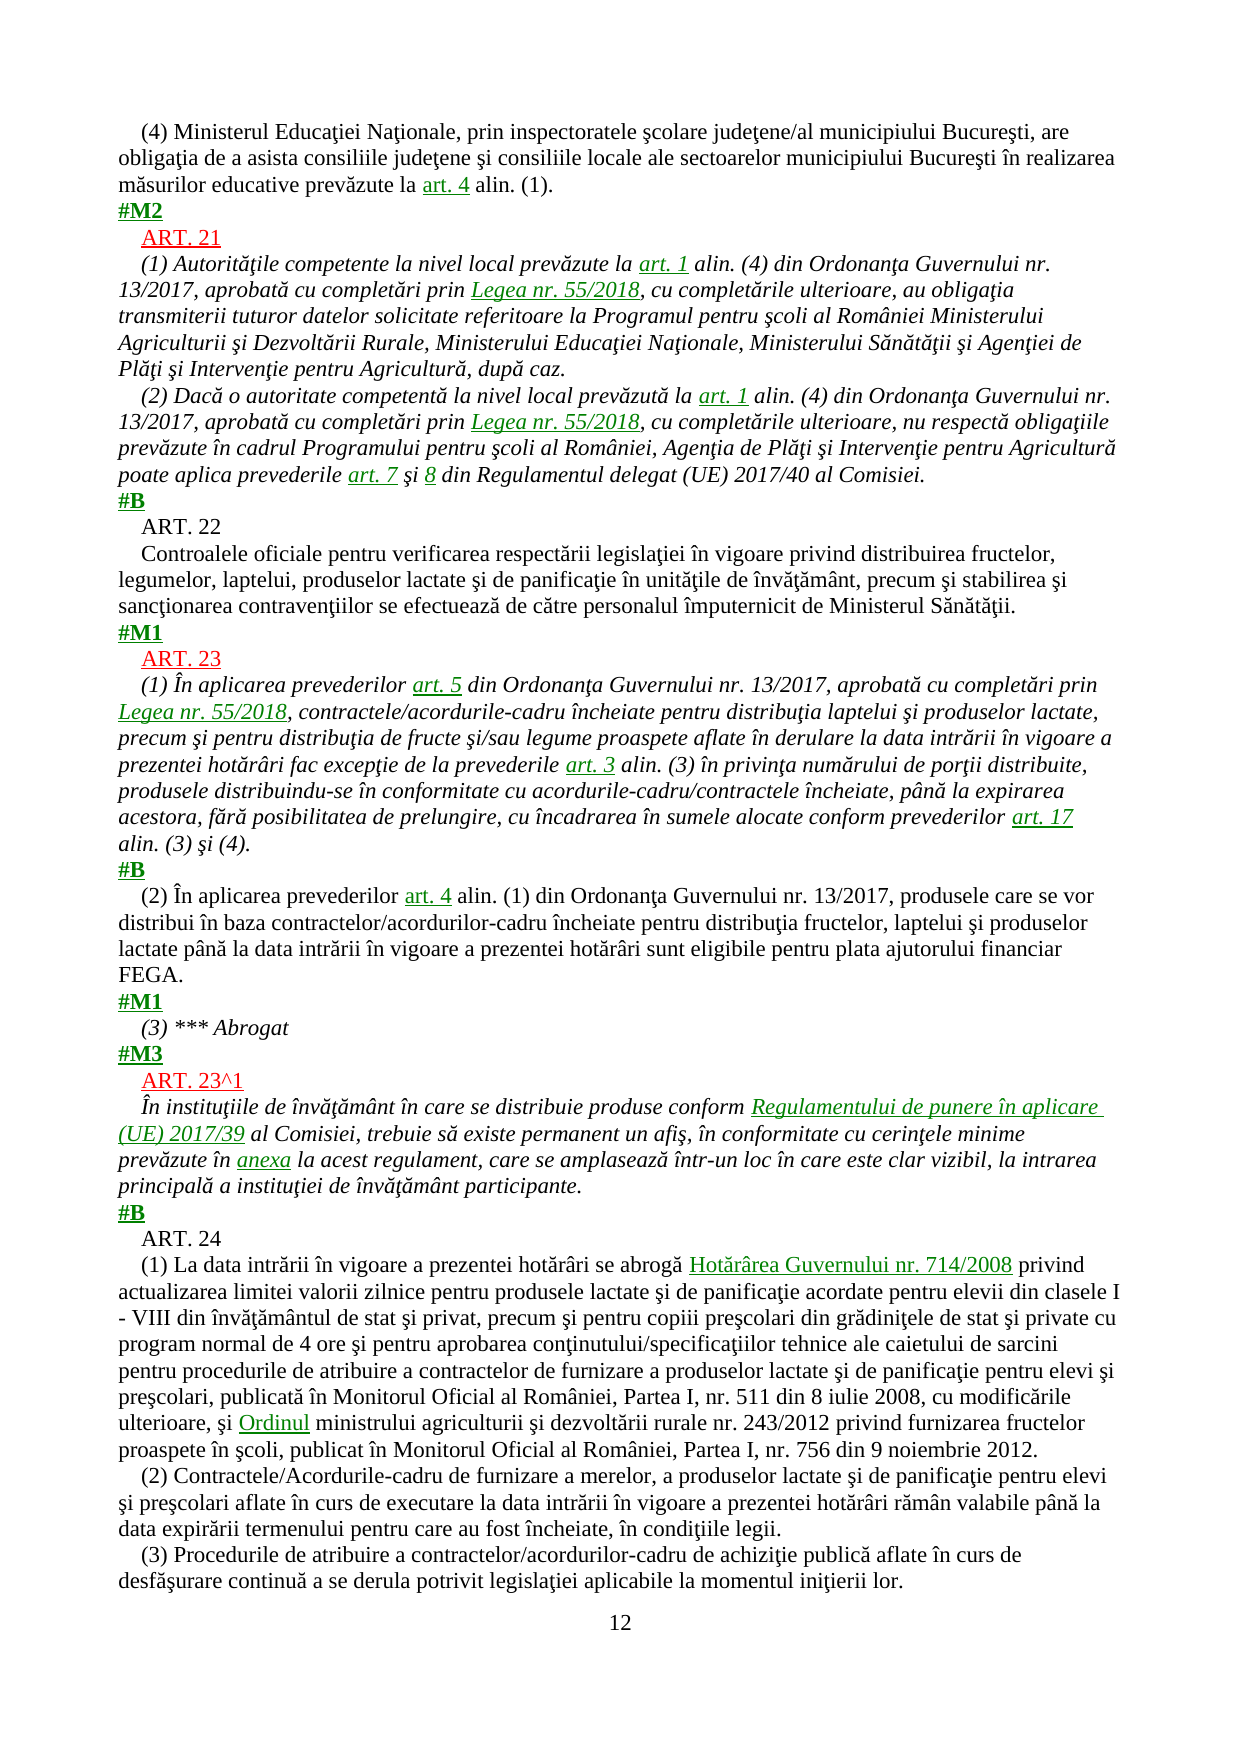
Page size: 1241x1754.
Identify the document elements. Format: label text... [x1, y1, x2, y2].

text (2) În aplicarea prevederilor art. 4 alin. (1) din Ordonanţa Guvernului nr. 13/2017, produsele care se vor distribui în baza contractelor/acordurilor-cadru încheiate pentru distribuţia fructelor, laptelui şi produselor lactate până la data intrării în vigoare a prezentei hotărâri sunt eligibile pentru plata ajutorului financiar FEGA. [118, 882, 1122, 988]
text (2) Dacă o autoritate competentă la nivel local prevăzută la art. 1 alin. (4) din Ordonanţa Guvernului nr. 13/2017, aprobată cu completări prin Legea nr. 55/2018, cu completările ulterioare, nu respectă obligaţiile prevăzute în cadrul Programului pentru şcoli al României, Agenţia de Plăţi şi Intervenţie pentru Agricultură poate aplica prevederile art. 7 şi 8 din Regulamentul delegat (UE) 2017/40 al Comisiei. [118, 382, 1122, 487]
text (1) În aplicarea prevederilor art. 5 din Ordonanţa Guvernului nr. 13/2017, aprobată cu completări prin Legea nr. 55/2018, contractele/acordurile-cadru încheiate pentru distribuţia laptelui şi produselor lactate, precum şi pentru distribuţia de fructe şi/sau legume proaspete aflate în derulare la data intrării în vigoare a prezentei hotărâri fac excepţie de la prevederile art. 3 alin. (3) în privinţa numărului de porţii distribuite, produsele distribuindu-se în conformitate cu acordurile-cadru/contractele încheiate, până la expirarea acestora, fără posibilitatea de prelungire, cu încadrarea în sumele alocate conform prevederilor art. 17 alin. (3) şi (4). [118, 672, 1122, 856]
text #M2 [118, 197, 1122, 223]
text (3) Procedurile de atribuire a contractelor/acordurilor-cadru de achiziţie publică aflate în curs de desfăşurare continuă a se derula potrivit legislaţiei aplicabile la momentul iniţierii lor. [118, 1541, 1122, 1594]
text ART. 22 [118, 513, 1122, 540]
text (1) La data intrării în vigoare a prezentei hotărâri se abrogă Hotărârea Guvernului nr. 714/2008 privind actualizarea limitei valorii zilnice pentru produsele lactate şi de panificaţie acordate pentru elevii din clasele I - VIII din învăţământul de stat şi privat, precum şi pentru copiii preşcolari din grădiniţele de stat şi private cu program normal de 4 ore şi pentru aprobarea conţinutului/specificaţiilor tehnice ale caietului de sarcini pentru procedurile de atribuire a contractelor de furnizare a produselor lactate şi de panificaţie pentru elevi şi preşcolari, publicată în Monitorul Oficial al României, Partea I, nr. 511 din 8 iulie 2008, cu modificările ulterioare, şi Ordinul ministrului agriculturii şi dezvoltării rurale nr. 243/2012 privind furnizarea fructelor proaspete în şcoli, publicat în Monitorul Oficial al României, Partea I, nr. 756 din 9 noiembrie 2012. [118, 1251, 1122, 1462]
text #M3 [118, 1041, 1122, 1067]
text Controalele oficiale pentru verificarea respectării legislaţiei în vigoare privind distribuirea fructelor, legumelor, laptelui, produselor lactate şi de panificaţie în unităţile de învăţământ, precum şi stabilirea şi sancţionarea contravenţiilor se efectuează de către personalul împuternicit de Ministerul Sănătăţii. [118, 540, 1122, 619]
text ART. 23 [118, 645, 1122, 672]
text (2) Contractele/Acordurile-cadru de furnizare a merelor, a produselor lactate şi de panificaţie pentru elevi şi preşcolari aflate în curs de executare la data intrării în vigoare a prezentei hotărâri rămân valabile până la data expirării termenului pentru care au fost încheiate, în condiţiile legii. [118, 1462, 1122, 1541]
text ART. 23^1 [118, 1067, 1122, 1093]
text ART. 24 [118, 1225, 1122, 1251]
text În instituţiile de învăţământ în care se distribuie produse conform Regulamentului de punere în aplicare (UE) 2017/39 al Comisiei, trebuie să existe permanent un afiş, în conformitate cu cerinţele minime prevăzute în anexa la acest regulament, care se amplasează într-un loc în care este clar vizibil, la intrarea principală a instituţiei de învăţământ participante. [118, 1093, 1122, 1199]
text (1) Autorităţile competente la nivel local prevăzute la art. 1 alin. (4) din Ordonanţa Guvernului nr. 13/2017, aprobată cu completări prin Legea nr. 55/2018, cu completările ulterioare, au obligaţia transmiterii tuturor datelor solicitate referitoare la Programul pentru şcoli al României Ministerului Agriculturii şi Dezvoltării Rurale, Ministerului Educaţiei Naţionale, Ministerului Sănătăţii şi Agenţiei de Plăţi şi Intervenţie pentru Agricultură, după caz. [118, 250, 1122, 382]
text #M1 [118, 619, 1122, 645]
text ART. 21 [118, 223, 1122, 250]
text #M1 [118, 988, 1122, 1014]
text #B [118, 487, 1122, 513]
text (3) *** Abrogat [118, 1014, 1122, 1041]
text #B [118, 1199, 1122, 1225]
text #B [118, 856, 1122, 882]
text (4) Ministerul Educaţiei Naţionale, prin inspectoratele şcolare judeţene/al municipiului Bucureşti, are obligaţia de a asista consiliile judeţene şi consiliile locale ale sectoarelor municipiului Bucureşti în realizarea măsurilor educative prevăzute la art. 4 alin. (1). [118, 118, 1122, 197]
